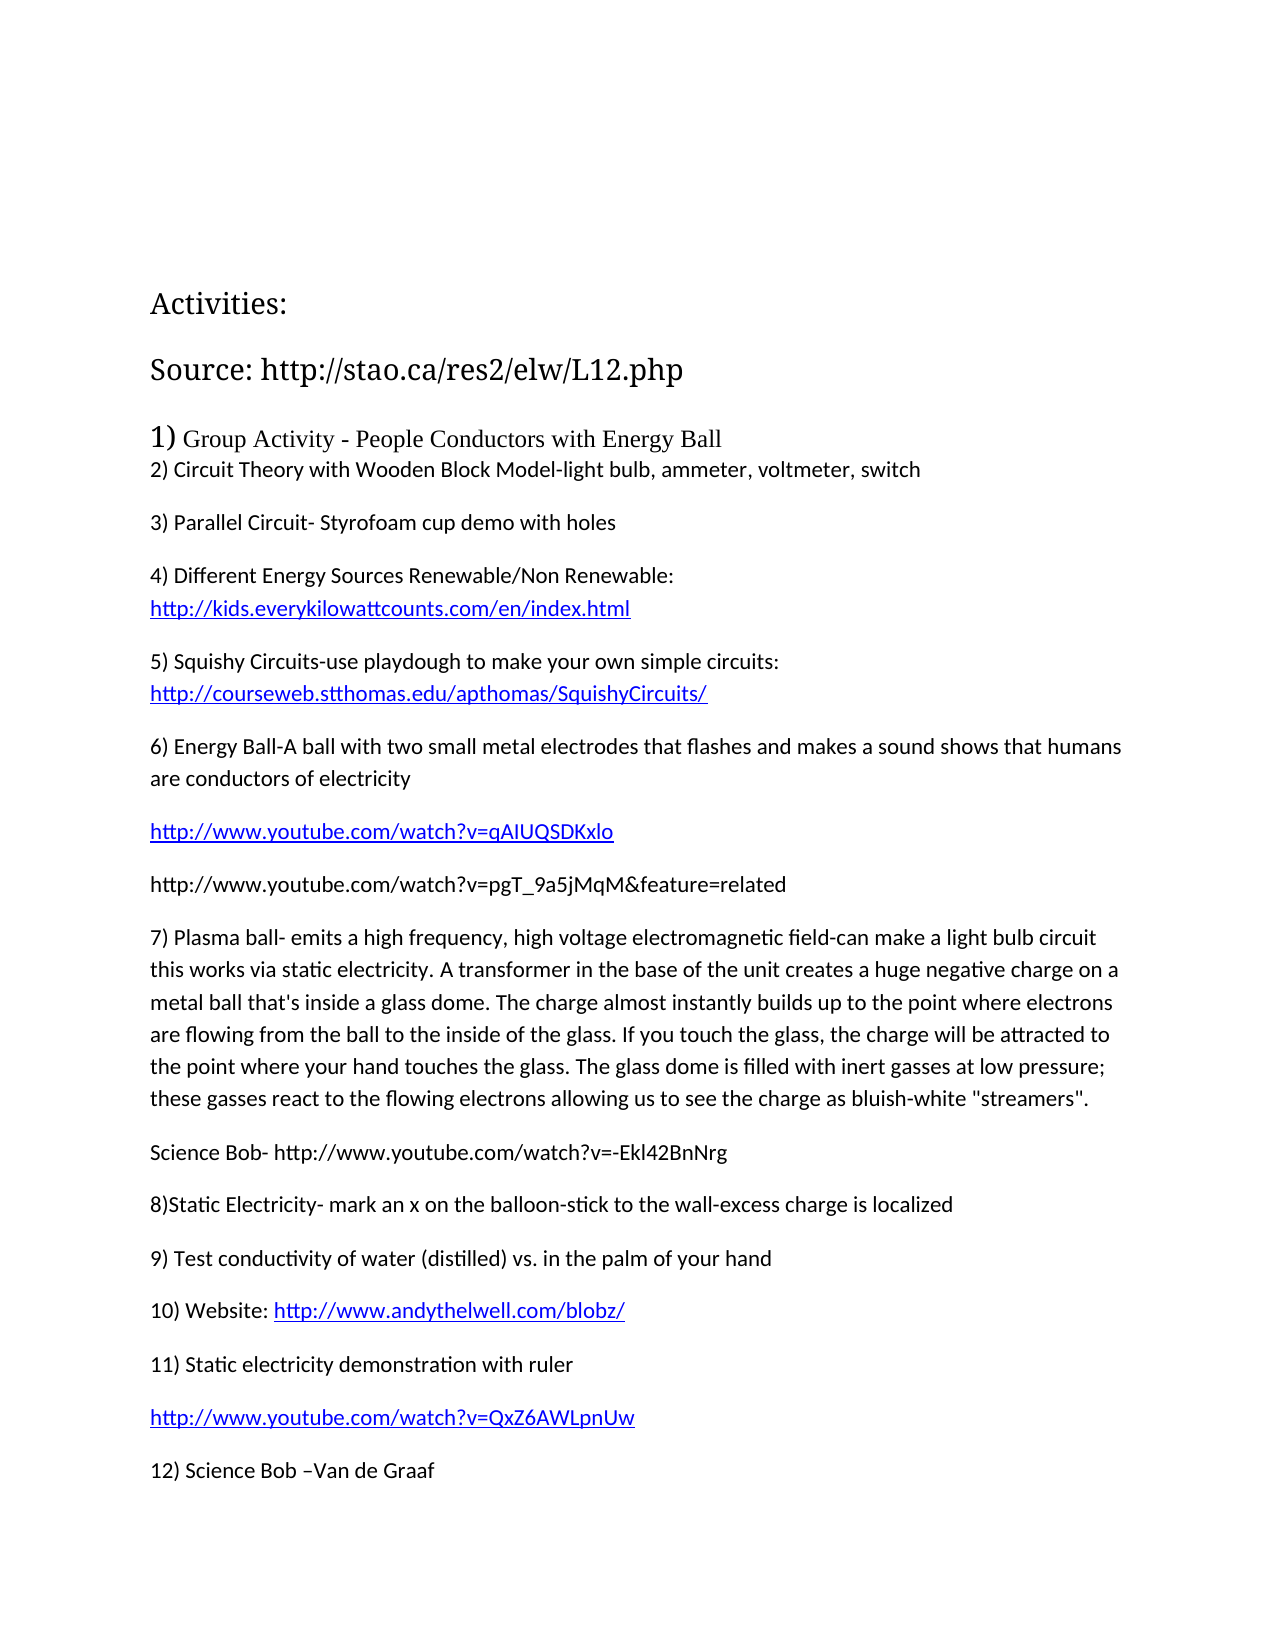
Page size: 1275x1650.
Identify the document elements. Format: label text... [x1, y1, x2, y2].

text 4) Different Energy Sources Renewable/Non Renewable: http://kids.everykilowattcounts.com/en/index.html [150, 562, 1125, 622]
text Activities: [150, 283, 1125, 323]
text 9) Test conductivity of water (distilled) vs. in the palm of your hand [150, 1244, 1125, 1272]
text 1) Group Activity - People Conductors with Energy Ball [150, 416, 1125, 456]
text http://www.youtube.com/watch?v=pgT_9a5jMqM&feature=related [150, 870, 1125, 898]
text 2) Circuit Theory with Wooden Block Model-light bulb, ammeter, voltmeter, switch [150, 456, 1125, 483]
text 3) Parallel Circuit- Styrofoam cup demo with holes [150, 508, 1125, 537]
text 5) Squishy Circuits-use playdough to make your own simple circuits: http://courseweb.stthomas.edu/apthomas/SquishyCircuits/ [150, 647, 1125, 707]
text 12) Science Bob –Van de Graaf [150, 1456, 1125, 1484]
text 10) Website: http://www.andythelwell.com/blobz/ [150, 1297, 1125, 1325]
text http://www.youtube.com/watch?v=qAIUQSDKxlo [150, 817, 1125, 845]
text 7) Plasma ball- emits a high frequency, high voltage electromagnetic field-can make a light bulb circuit this works via static electricity. A transformer in the base of the unit creates a huge negative charge on a metal ball that's inside a glass dome. The charge almost instantly builds up to the point where electrons are flowing from the ball to the inside of the glass. If you touch the glass, the charge will be attracted to the point where your hand touches the glass. The glass dome is filled with inert gasses at low pressure; these gasses react to the flowing electrons allowing us to see the charge as bluish-white "streamers". [150, 923, 1125, 1113]
text http://www.youtube.com/watch?v=QxZ6AWLpnUw [150, 1403, 1125, 1431]
text Science Bob- http://www.youtube.com/watch?v=-Ekl42BnNrg [150, 1138, 1125, 1166]
text 8)Static Electricity- mark an x on the balloon-stick to the wall-excess charge is localized [150, 1191, 1125, 1219]
text 6) Energy Ball-A ball with two small metal electrodes that flashes and makes a sound shows that humans are conductors of electricity [150, 732, 1125, 792]
text 11) Static electricity demonstration with ruler [150, 1350, 1125, 1378]
text Source: http://stao.ca/res2/elw/L12.php [150, 349, 1125, 389]
